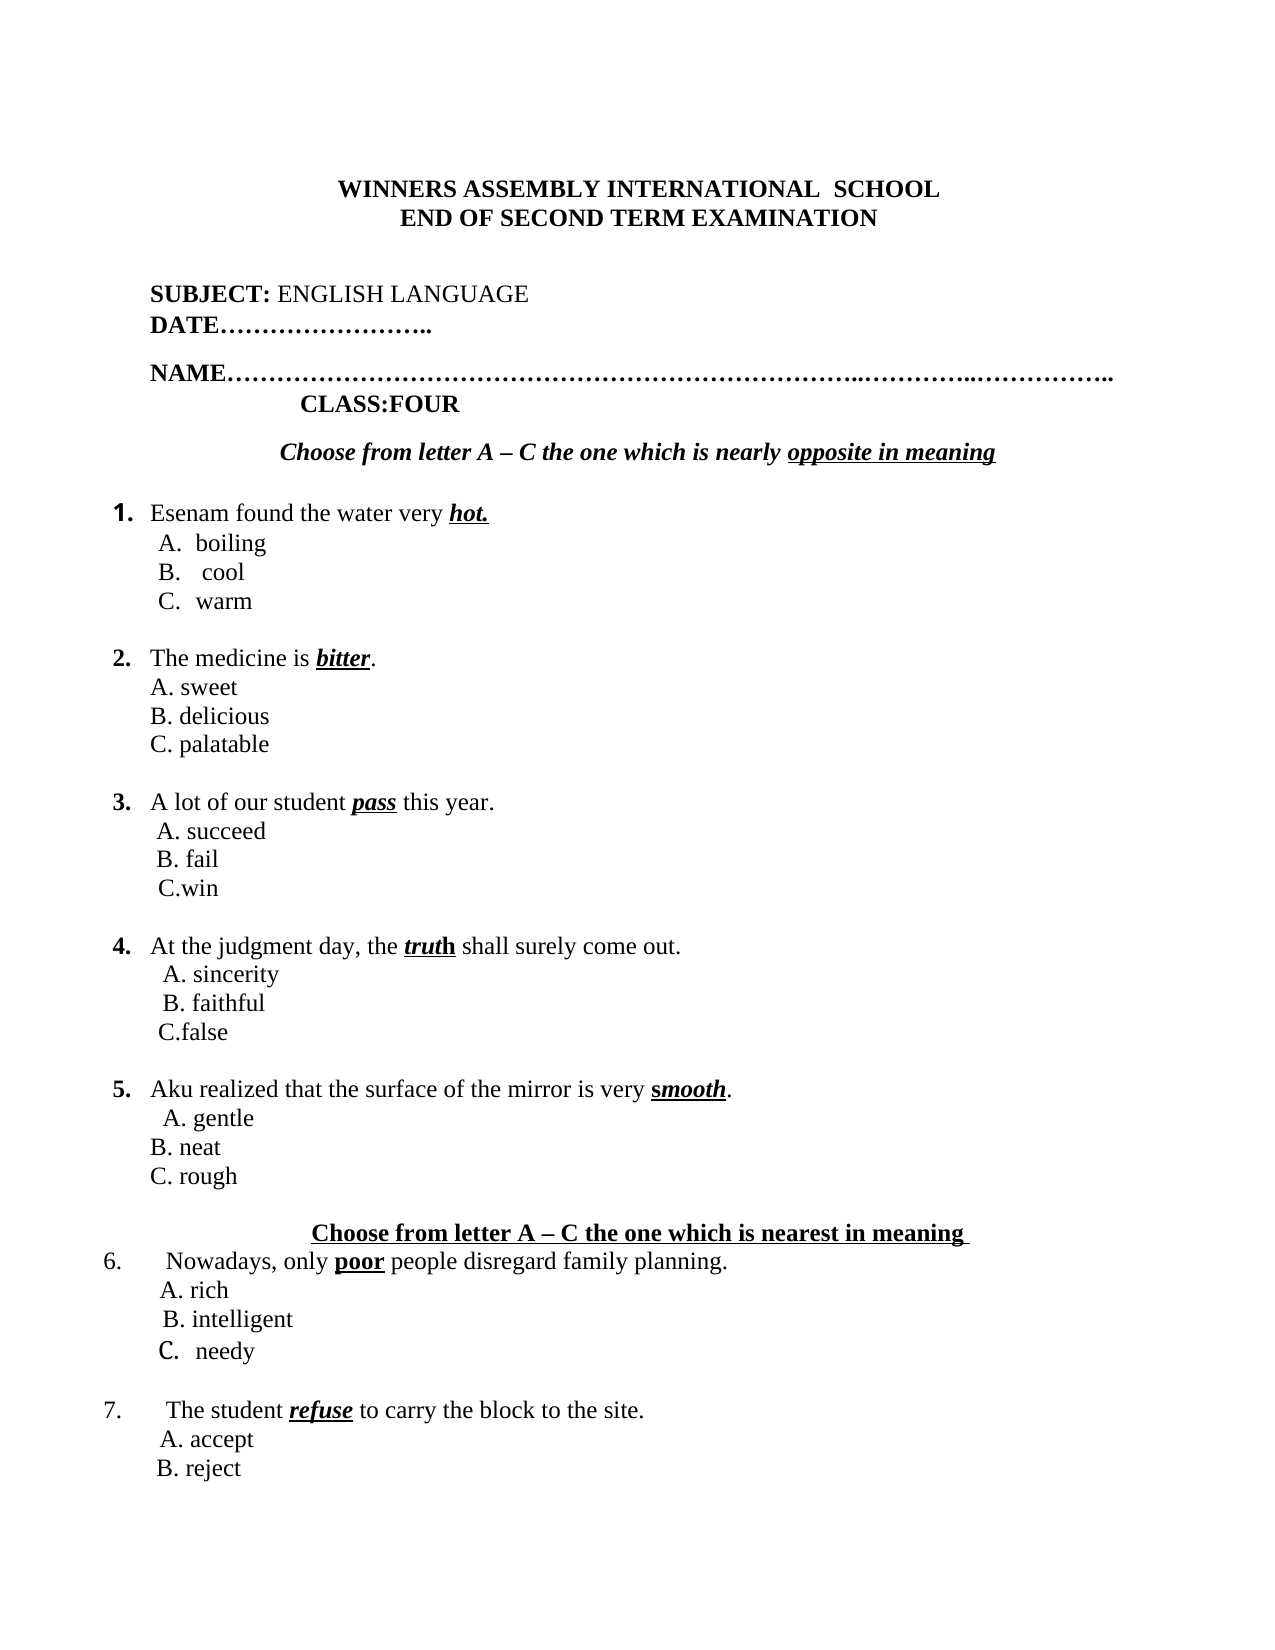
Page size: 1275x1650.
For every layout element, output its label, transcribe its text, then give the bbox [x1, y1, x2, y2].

text 6. Nowadays, only poor people disregard family planning. [103, 1246, 1125, 1275]
text C. rough [150, 1161, 1125, 1189]
text B. fail [150, 844, 1125, 873]
text B. delicious [150, 701, 1125, 729]
text 7. The student refuse to carry the block to the site. [103, 1395, 1125, 1424]
text A. rich [103, 1275, 1125, 1304]
text C.false [158, 1017, 1125, 1046]
text A. sincerity [112, 959, 1125, 988]
text 5. Aku realized that the surface of the mirror is very smooth. [112, 1074, 1125, 1103]
text B. neat [150, 1132, 1125, 1161]
text C. palatable [150, 729, 1125, 758]
text WINNERS ASSEMBLY INTERNATIONAL SCHOOL [150, 174, 1127, 203]
text 4. At the judgment day, the truth shall surely come out. [112, 931, 1125, 959]
list Esenam found the water very hot. [112, 494, 1125, 528]
list cool [158, 557, 1125, 586]
text 3. A lot of our student pass this year. [112, 787, 1125, 816]
text Choose from letter A – C the one which is nearest in meaning [150, 1218, 1125, 1246]
text A. accept [103, 1424, 1125, 1453]
text END OF SECOND TERM EXAMINATION [150, 203, 1127, 232]
text B. intelligent [103, 1304, 1125, 1333]
list needy [158, 1333, 1125, 1367]
list warm [158, 586, 1125, 614]
list boiling [158, 528, 1125, 557]
text B. reject [103, 1453, 1125, 1482]
text B. faithful [112, 988, 1125, 1017]
text SUBJECT: ENGLISH LANGUAGE DATE…………………….. [150, 279, 1125, 339]
text 2. The medicine is bitter. [112, 643, 1125, 672]
text NAME…………………………………………………………………..…………..…………….. CLASS:FOUR [150, 358, 1125, 418]
text A. sweet [150, 672, 1125, 701]
text C.win [158, 873, 1125, 902]
text Choose from letter A – C the one which is nearly opposite in meaning [150, 437, 1125, 466]
text A. succeed [150, 816, 1125, 844]
text A. gentle [150, 1103, 1125, 1132]
